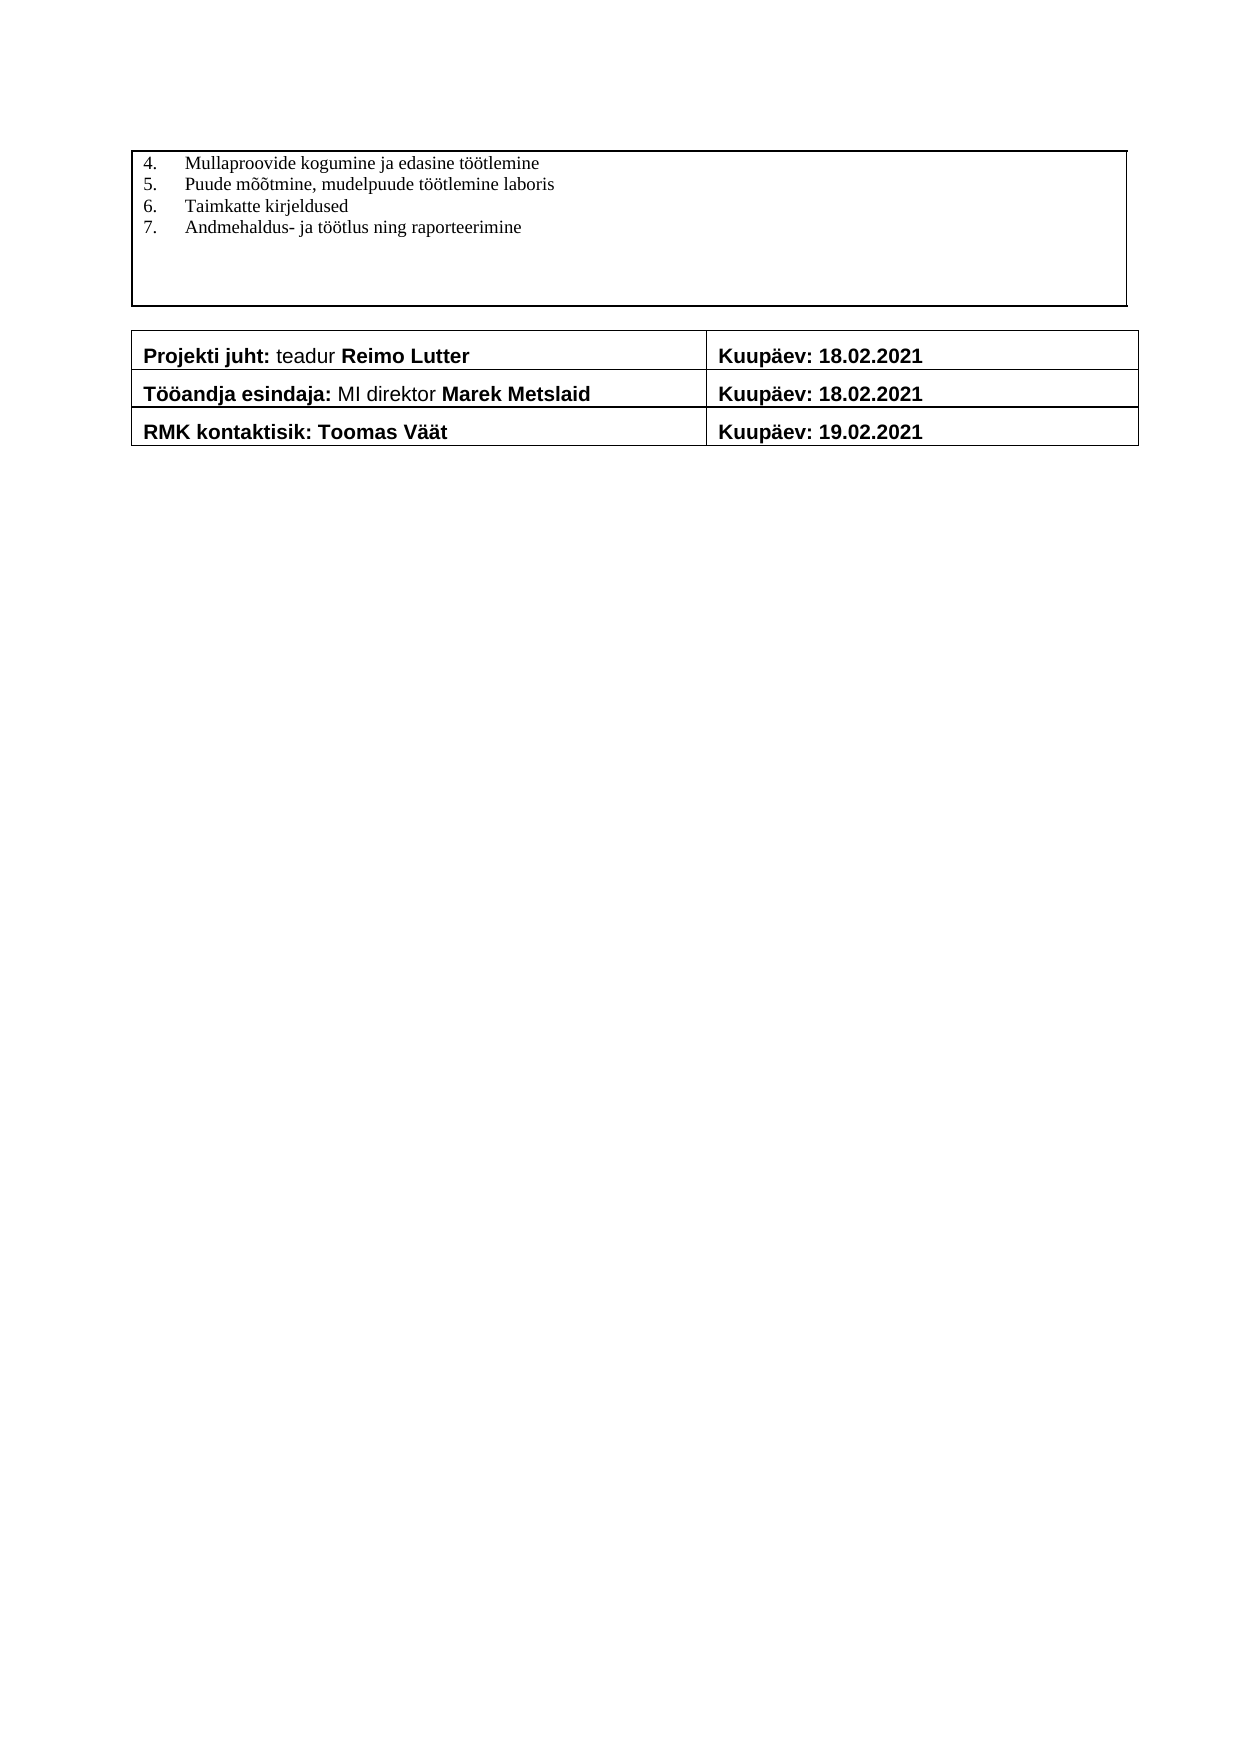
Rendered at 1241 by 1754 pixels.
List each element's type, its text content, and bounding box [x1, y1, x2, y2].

table_cell RMK kontaktisik: Toomas Väät [132, 408, 706, 444]
table_header Kuupäev: 18.02.2021 [707, 331, 1138, 368]
table_cell Kuupäev: 19.02.2021 [707, 408, 1138, 444]
table_header Projekti juht: teadur Reimo Lutter [132, 331, 706, 368]
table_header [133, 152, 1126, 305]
table_cell Kuupäev: 18.02.2021 [707, 370, 1138, 406]
table_cell Tööandja esindaja: MI direktor Marek Metslaid [132, 370, 706, 406]
